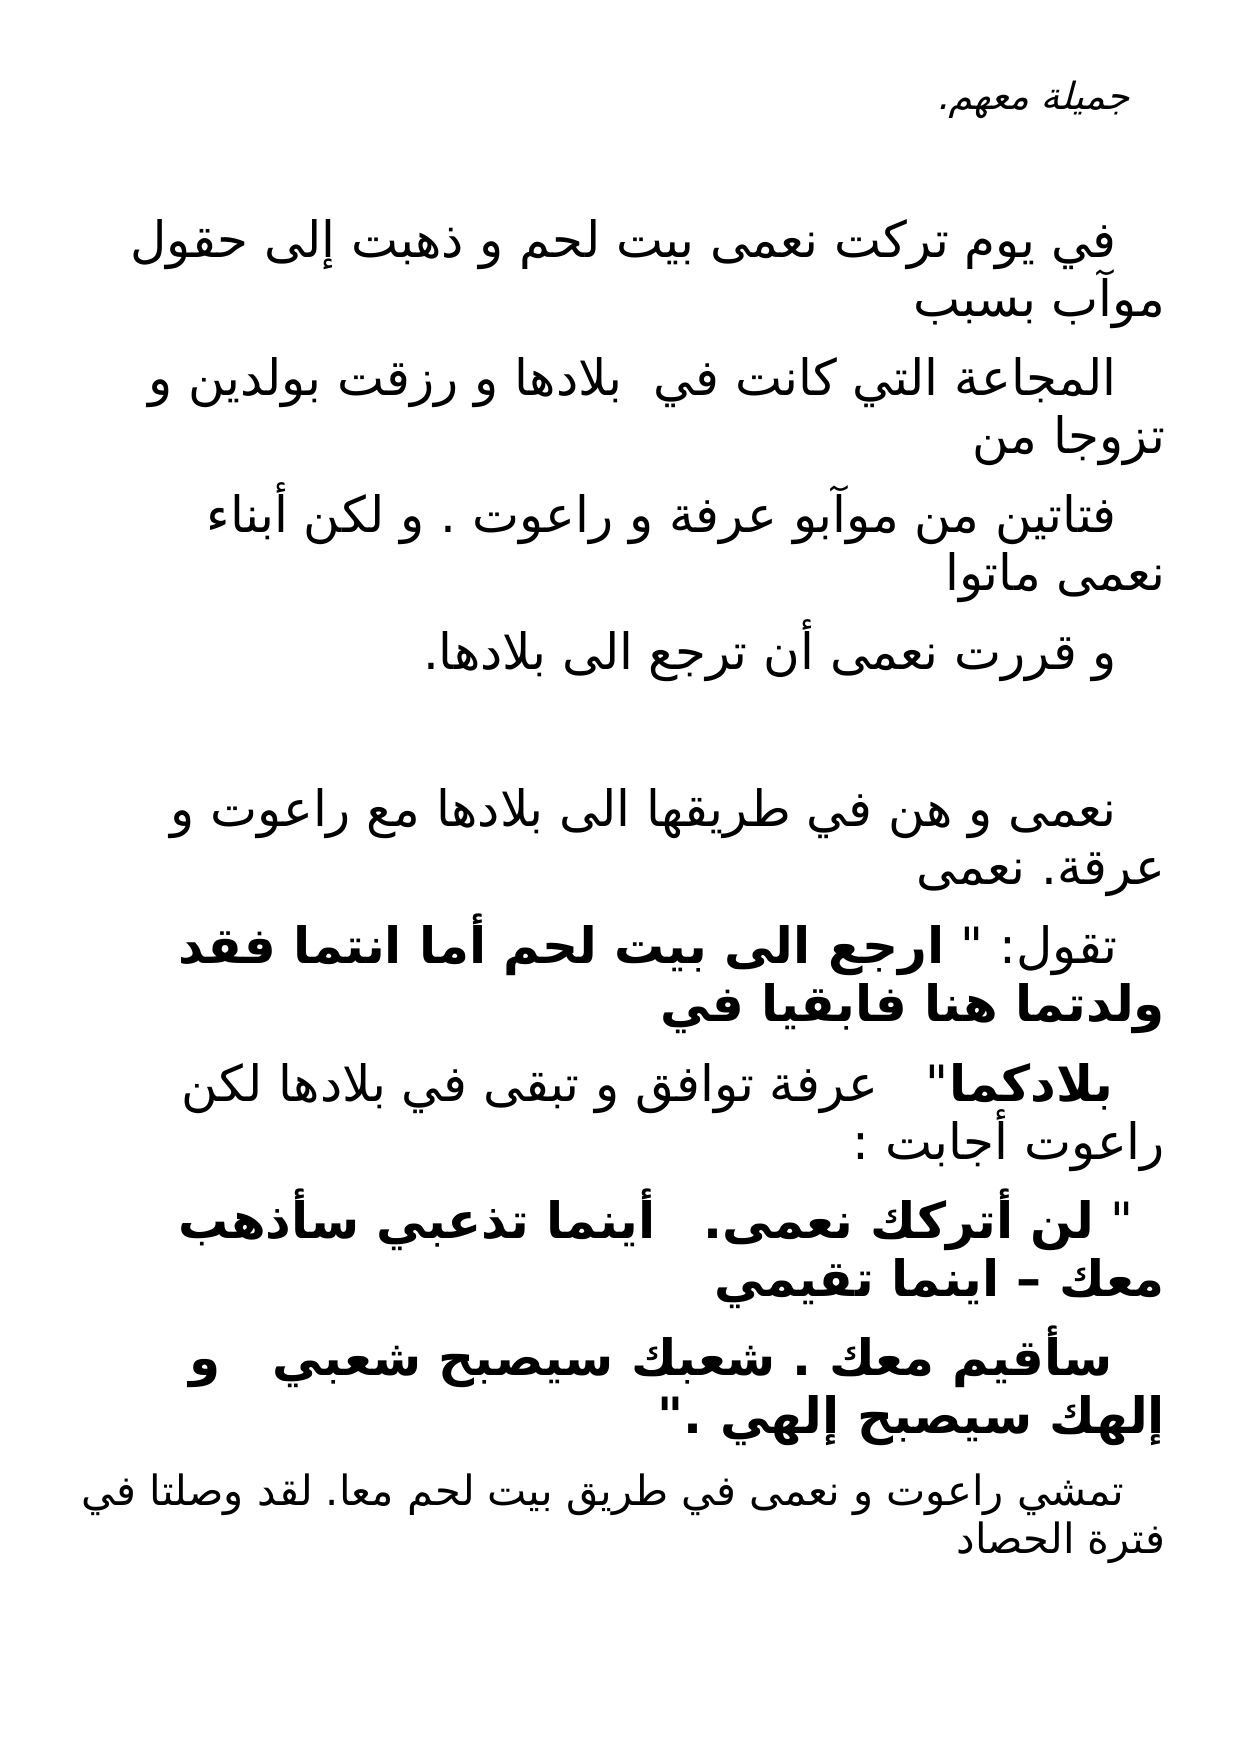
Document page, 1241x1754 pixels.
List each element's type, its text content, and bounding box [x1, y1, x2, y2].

text بلادكما" عرفة توافق و تبقى في بلادها لكن راعوت أجابت : [75, 1054, 1165, 1171]
text تمشي راعوت و نعمى في طريق بيت لحم معا. لقد وصلتا في فترة الحصاد [75, 1466, 1165, 1563]
text فتاتين من موآبو عرفة و راعوت . و لكن أبناء نعمى ماتوا [75, 486, 1165, 602]
text " لن أتركك نعمى. أينما تذعبي سأذهب معك – اينما تقيمي [75, 1192, 1165, 1308]
text المجاعة التي كانت في بلادها و رزقت بولدين و تزوجا من [75, 349, 1165, 465]
text سأقيم معك . شعبك سيصبح شعبي و إلهك سيصبح إلهي ." [75, 1329, 1165, 1446]
text في يوم تركت نعمى بيت لحم و ذهبت إلى حقول موآب بسبب [75, 211, 1165, 328]
text نعمى و هن في طريقها الى بلادها مع راعوت و عرقة. نعمى [75, 780, 1165, 896]
text و قررت نعمى أن ترجع الى بلادها. [75, 623, 1165, 681]
text جميلة معهم. [75, 75, 1165, 119]
text تقول: " ارجع الى بيت لحم أما انتما فقد ولدتما هنا فابقيا في [75, 917, 1165, 1034]
